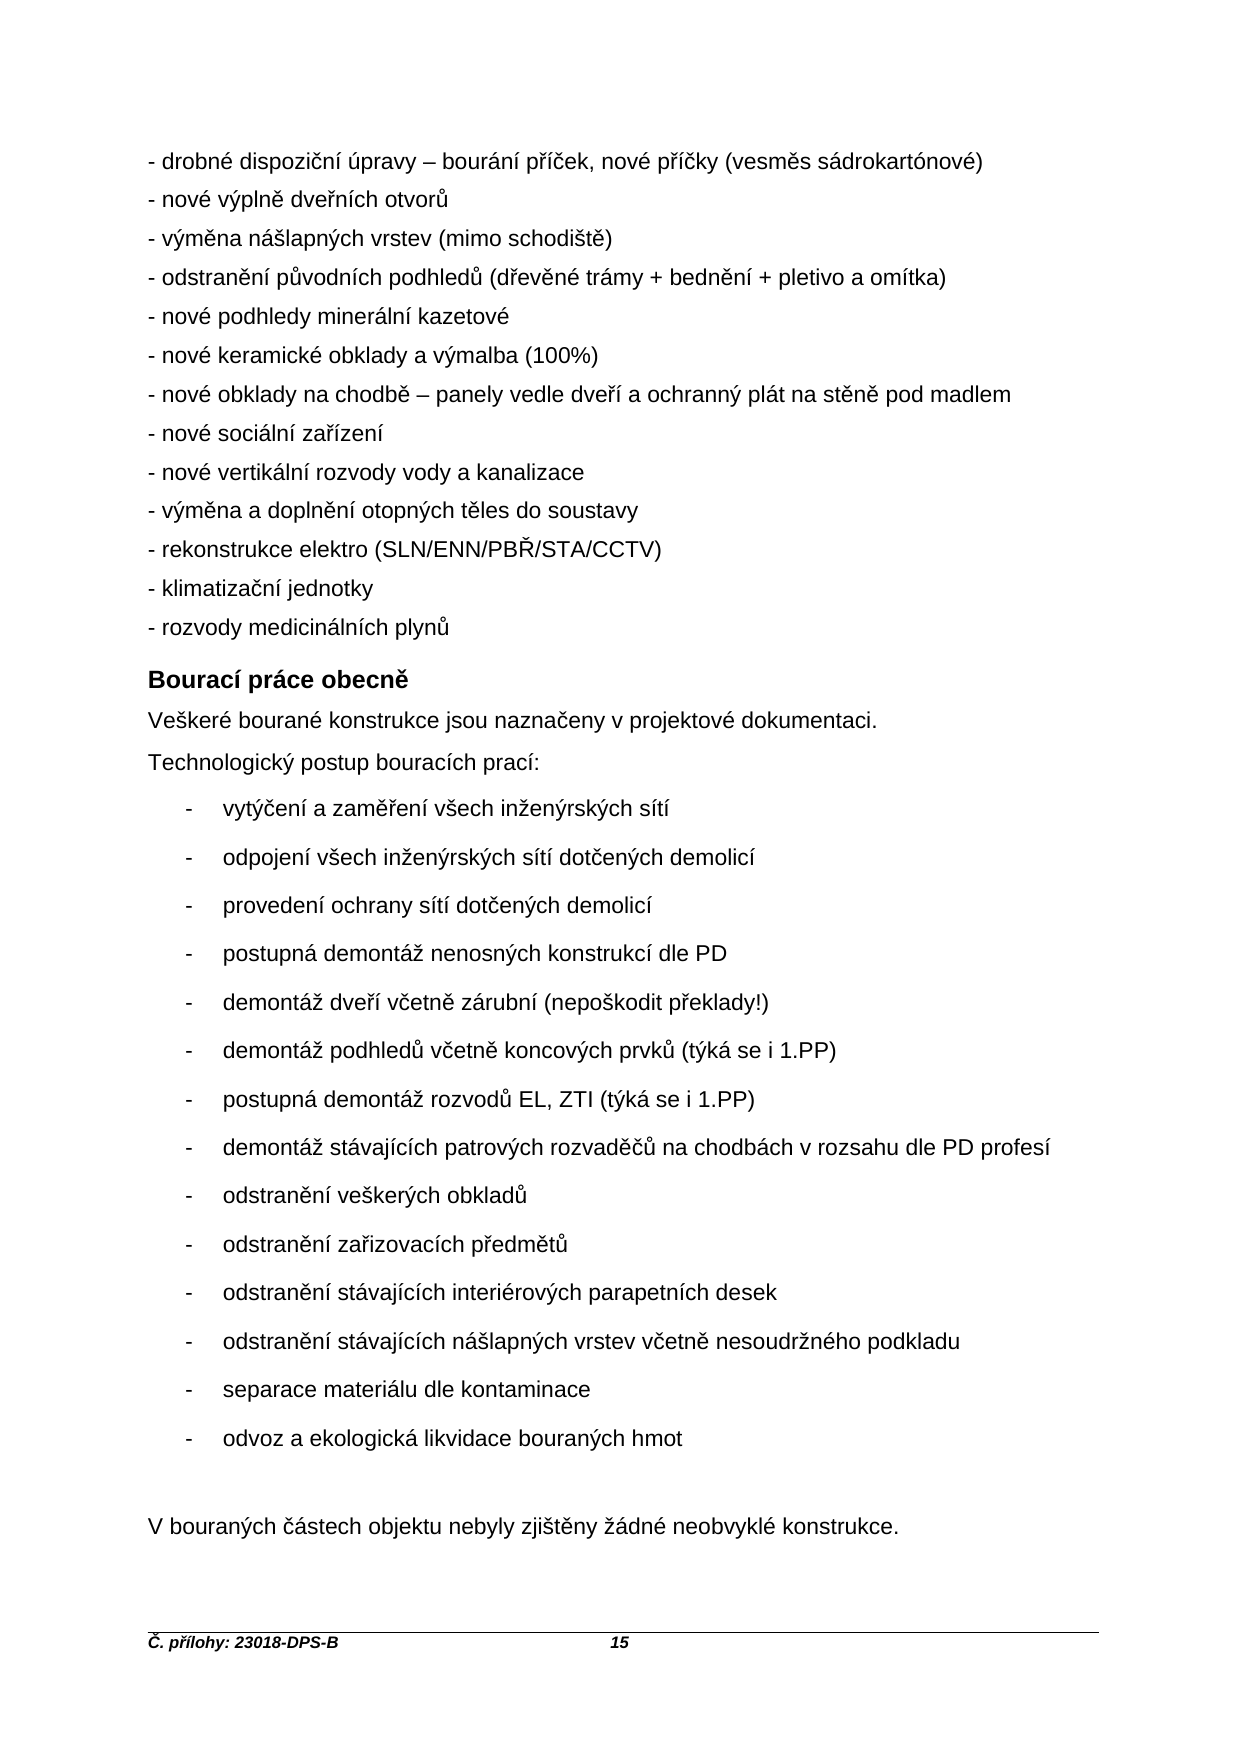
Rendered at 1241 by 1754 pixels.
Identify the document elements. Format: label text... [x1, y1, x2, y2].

text Bourací práce obecně [148, 665, 1093, 694]
list odstranění veškerých obkladů [185, 1179, 1093, 1211]
text - nové keramické obklady a výmalba (100%) [148, 342, 1093, 368]
list demontáž dveří včetně zárubní (nepoškodit překlady!) [185, 986, 1093, 1017]
list postupná demontáž nenosných konstrukcí dle PD [185, 937, 1093, 968]
text - nové podhledy minerální kazetové [148, 303, 1093, 329]
list odvoz a ekologická likvidace bouraných hmot [185, 1422, 1093, 1453]
text Technologický postup bouracích prací: [148, 749, 1093, 776]
list odstranění stávajících interiérových parapetních desek [185, 1276, 1093, 1308]
list provedení ochrany sítí dotčených demolicí [185, 889, 1093, 920]
list vytýčení a zaměření všech inženýrských sítí [185, 792, 1093, 823]
list odstranění stávajících nášlapných vrstev včetně nesoudržného podkladu [185, 1325, 1093, 1356]
text - výměna a doplnění otopných těles do soustavy [148, 497, 1093, 524]
list demontáž stávajících patrových rozvaděčů na chodbách v rozsahu dle PD profesí [185, 1131, 1093, 1162]
text - nové obklady na chodbě – panely vedle dveří a ochranný plát na stěně pod madlem [148, 381, 1093, 407]
list odstranění zařizovacích předmětů [185, 1228, 1093, 1259]
list odpojení všech inženýrských sítí dotčených demolicí [185, 840, 1093, 872]
text - výměna nášlapných vrstev (mimo schodiště) [148, 225, 1093, 252]
list separace materiálu dle kontaminace [185, 1373, 1093, 1404]
text - rozvody medicinálních plynů [148, 614, 1093, 640]
text - drobné dispoziční úpravy – bourání příček, nové příčky (vesměs sádrokartónové) [148, 148, 1093, 174]
text Veškeré bourané konstrukce jsou naznačeny v projektové dokumentaci. [148, 707, 1093, 733]
text V bouraných částech objektu nebyly zjištěny žádné neobvyklé konstrukce. [148, 1513, 1093, 1539]
text - rekonstrukce elektro (SLN/ENN/PBŘ/STA/CCTV) [148, 536, 1093, 562]
text - nové vertikální rozvody vody a kanalizace [148, 458, 1093, 485]
list demontáž podhledů včetně koncových prvků (týká se i 1.PP) [185, 1034, 1093, 1065]
text - nové výplně dveřních otvorů [148, 186, 1093, 213]
text - klimatizační jednotky [148, 575, 1093, 601]
text - odstranění původních podhledů (dřevěné trámy + bednění + pletivo a omítka) [148, 264, 1093, 291]
text - nové sociální zařízení [148, 419, 1093, 446]
list postupná demontáž rozvodů EL, ZTI (týká se i 1.PP) [185, 1083, 1093, 1114]
